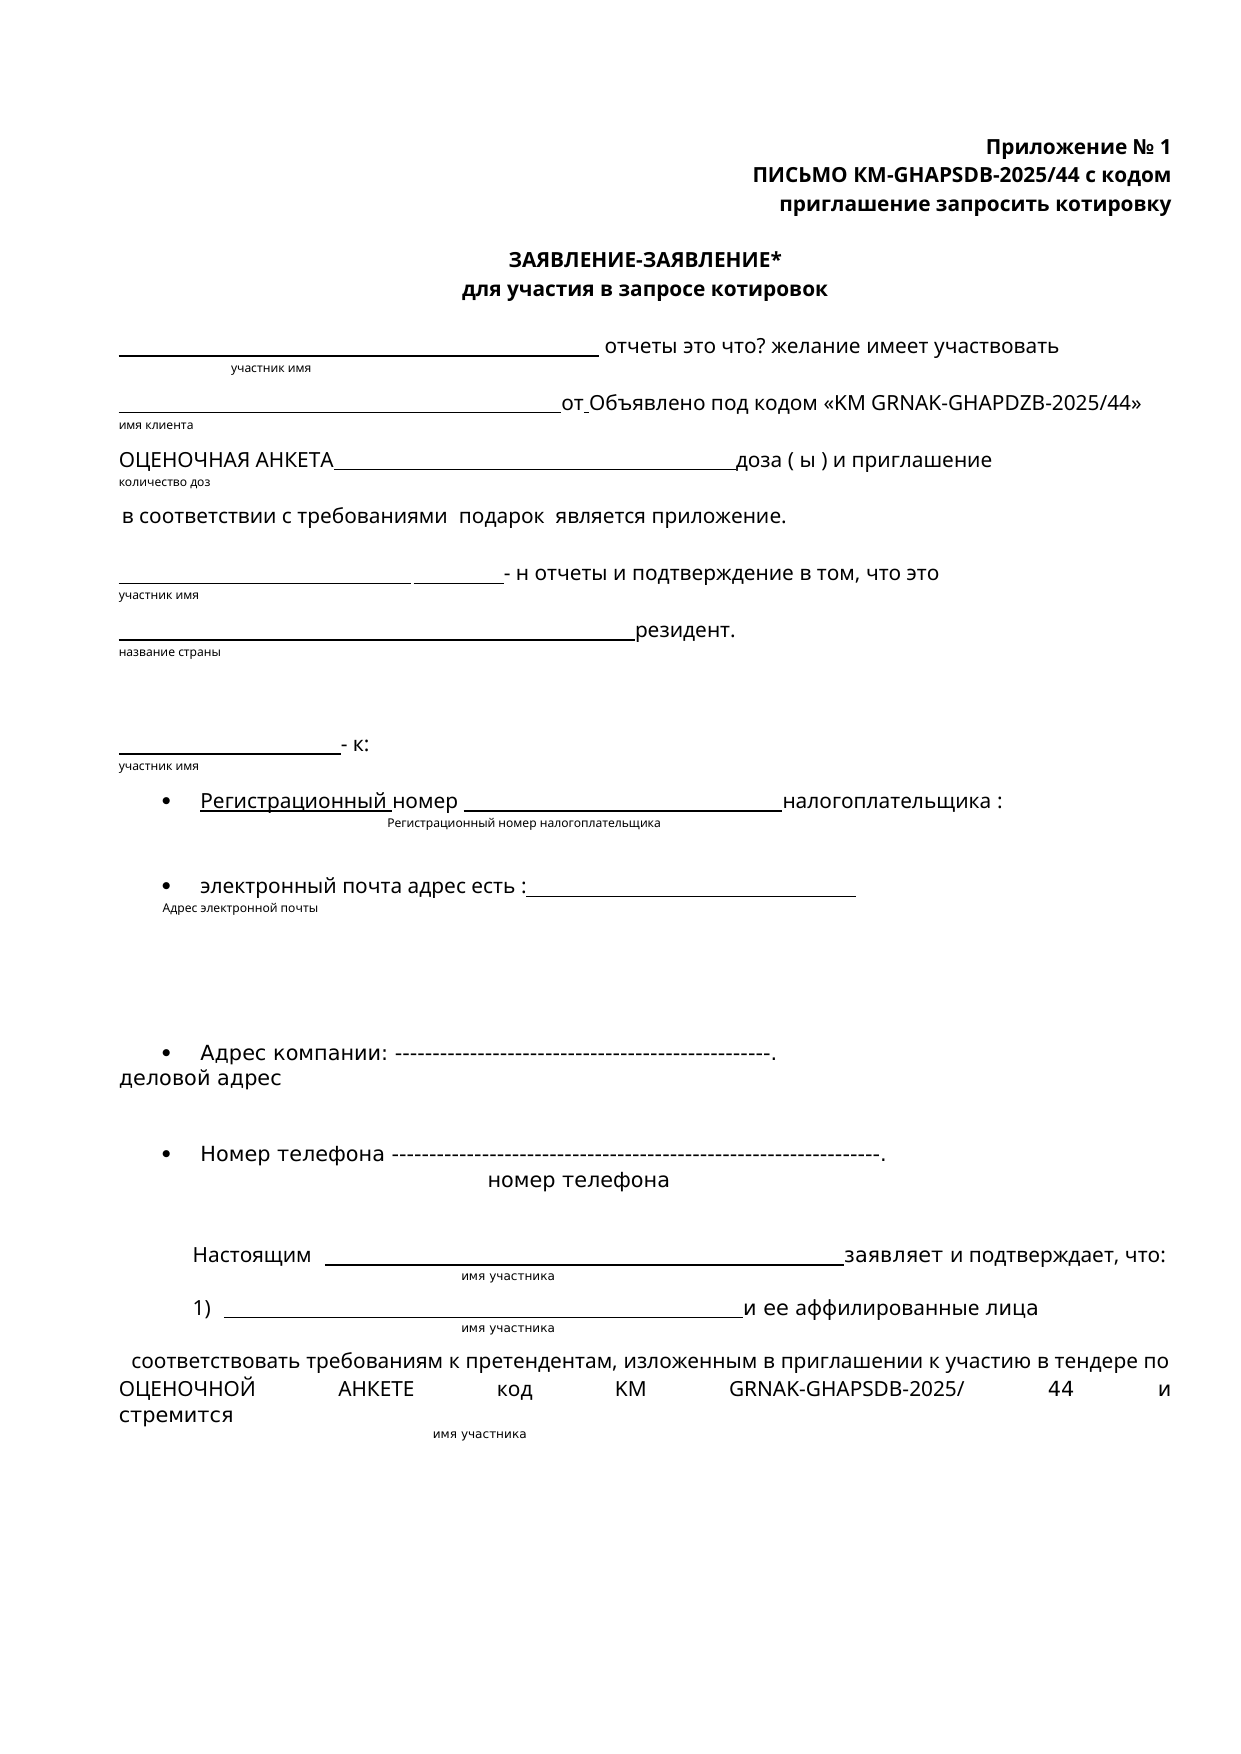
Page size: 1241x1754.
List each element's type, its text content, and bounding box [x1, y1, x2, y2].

text участник имя [118, 587, 1171, 615]
text ПИСЬМО КМ-GHAPSDB-2025/44 с кодом [118, 160, 1171, 189]
text ЗАЯВЛЕНИЕ-ЗАЯВЛЕНИЕ* [118, 246, 1171, 274]
text название страны [118, 644, 1171, 672]
text - н отчеты и подтверждение в том, что это [118, 558, 1171, 587]
text участник имя [118, 758, 1171, 786]
text ОЦЕНОЧНАЯ АНКЕТА доза ( ы ) и приглашение [118, 445, 1171, 473]
text имя участника [118, 1269, 1171, 1293]
list Номер телефона -----------------------------------------------------------------. [163, 1139, 1171, 1168]
text количество доз​​​ [118, 473, 1171, 502]
text имя клиента [118, 416, 1171, 445]
text в соответствии с требованиями подарок является приложение. [118, 502, 1171, 530]
text Настоящим заявляет и подтверждает, что: [118, 1241, 1171, 1269]
list Регистрационный номер налогоплательщика : [163, 786, 1171, 815]
text соответствовать требованиям к претендентам, изложенным в приглашении к участию в тендере по ОЦЕНОЧНОЙ АНКЕТЕ код KM GRNAK-GHAPSDB-2025/ 44 и стремится​​ [118, 1346, 1171, 1427]
text Приложение № 1 [118, 132, 1171, 160]
subtitle для участия в запросе котировок [118, 274, 1171, 302]
text - к: [118, 729, 1171, 758]
text деловой адрес [118, 1066, 1171, 1091]
text Регистрационный номер налогоплательщика [266, 815, 1171, 843]
list Адрес компании: --------------------------------------------------. [163, 1038, 1171, 1066]
text резидент. [118, 615, 1171, 644]
text Адрес электронной почты [118, 900, 1171, 928]
text отчеты это что? желание имеет участвовать [118, 331, 1171, 359]
list электронный почта адрес есть : [163, 872, 1171, 900]
text участник имя [118, 359, 1171, 388]
text приглашение запросить котировку [118, 189, 1171, 217]
text имя участника [118, 1322, 1171, 1346]
text имя участника [118, 1427, 1171, 1451]
text от Объявлено под кодом «KM GRNAK-GHAPDZB-2025/44» [118, 388, 1171, 416]
text 1) и ее аффилированные лица [118, 1293, 1171, 1322]
text номер телефона [487, 1168, 1171, 1192]
